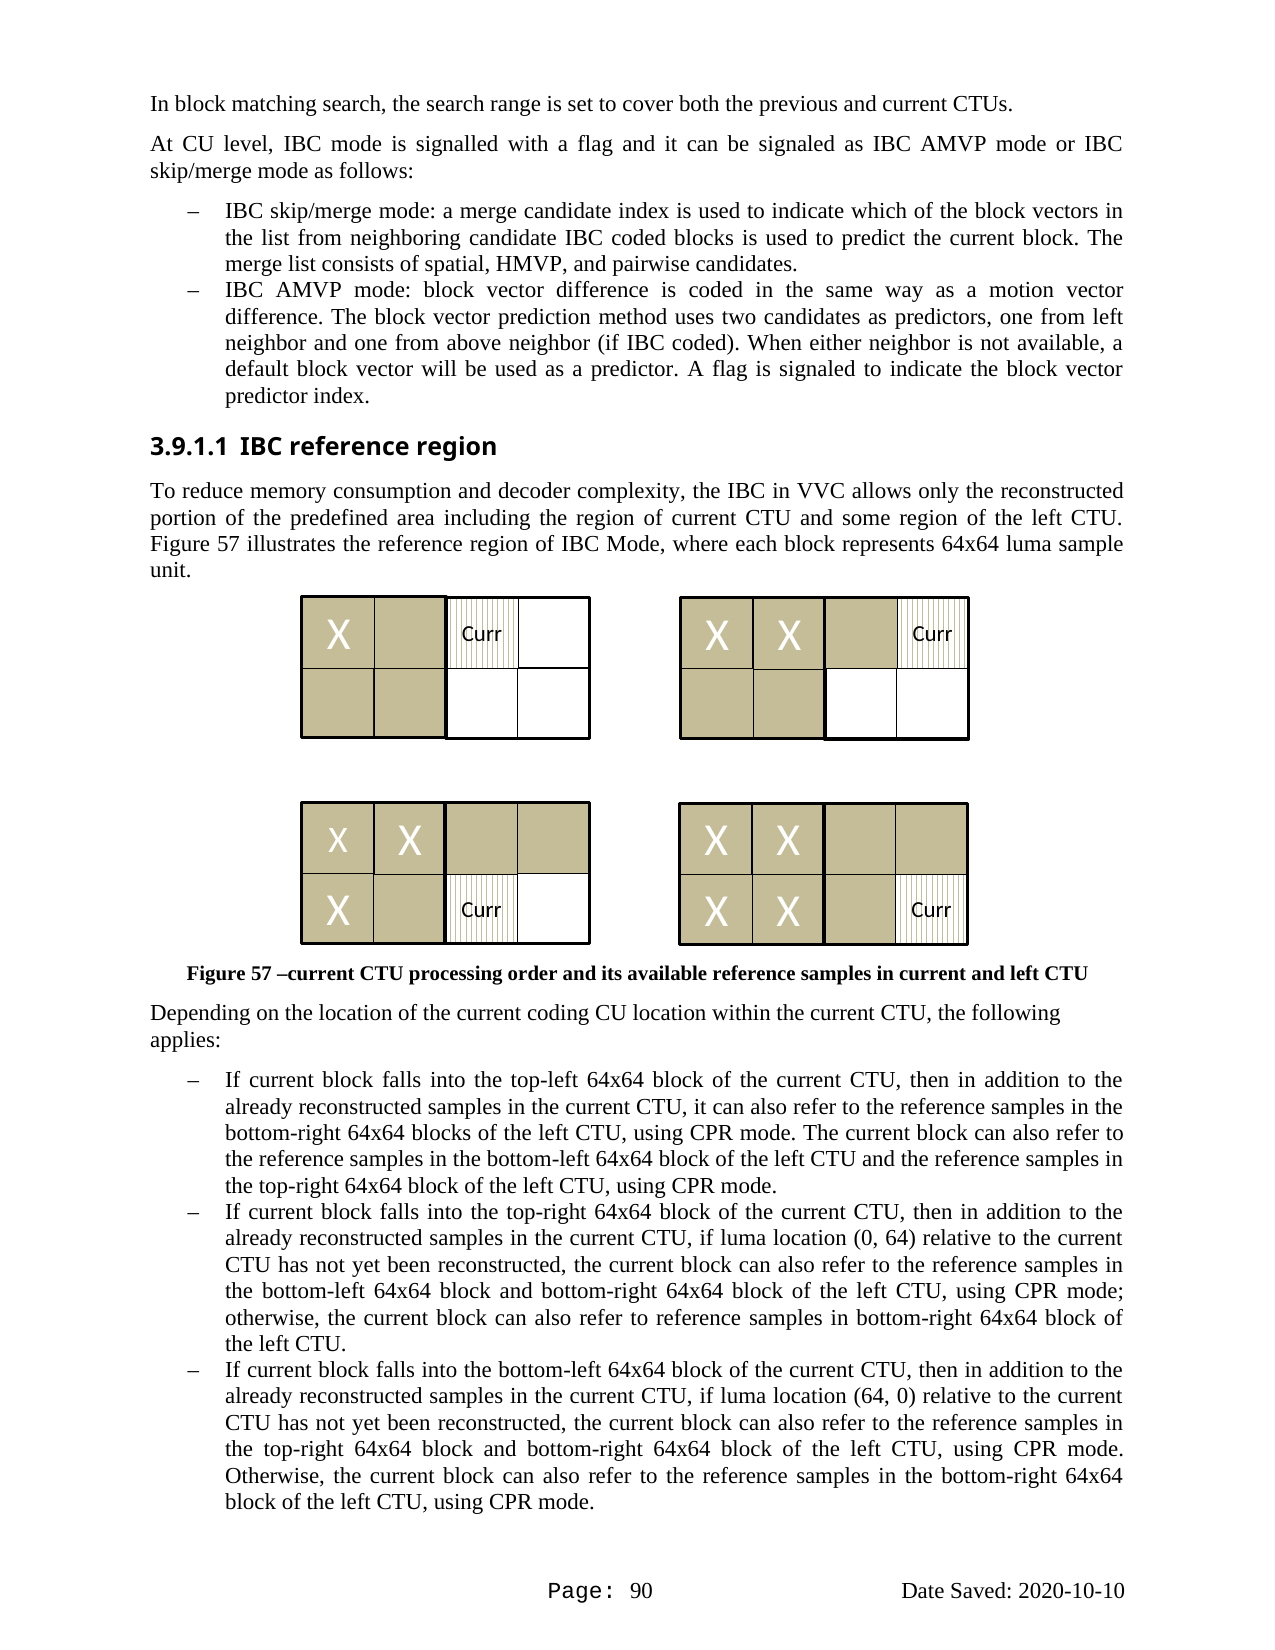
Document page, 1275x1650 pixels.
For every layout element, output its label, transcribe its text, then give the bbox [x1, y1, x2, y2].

text To reduce memory consumption and decoder complexity, the IBC in VVC allows only the reconstructed portion of the predefined area including the region of current CTU and some region of the left CTU. Figure 57 illustrates the reference region of IBC Mode, where each block represents 64x64 luma sample unit. [150, 477, 1125, 583]
text Depending on the location of the current coding CU location within the current CTU, the following applies: [150, 999, 1125, 1052]
subtitle IBC reference region [150, 429, 1125, 463]
list IBC AMVP mode: block vector difference is coded in the same way as a motion vector difference. The block vector prediction method uses two candidates as predictors, one from left neighbor and one from above neighbor (if IBC coded). When either neighbor is not available, a default block vector will be used as a predictor. A flag is signaled to indicate the block vector predictor index. [187, 276, 1125, 408]
text In block matching search, the search range is set to cover both the previous and current CTUs. [150, 90, 1125, 116]
text At CU level, IBC mode is signalled with a flag and it can be signaled as IBC AMVP mode or IBC skip/merge mode as follows: [150, 131, 1125, 183]
list If current block falls into the top-right 64x64 block of the current CTU, then in addition to the already reconstructed samples in the current CTU, if luma location (0, 64) relative to the current CTU has not yet been reconstructed, the current block can also refer to the reference samples in the bottom-left 64x64 block and bottom-right 64x64 block of the left CTU, using CPR mode; otherwise, the current block can also refer to reference samples in bottom-right 64x64 block of the left CTU. [187, 1198, 1125, 1356]
list If current block falls into the bottom-left 64x64 block of the current CTU, then in addition to the already reconstructed samples in the current CTU, if luma location (64, 0) relative to the current CTU has not yet been reconstructed, the current block can also refer to the reference samples in the top-right 64x64 block and bottom-right 64x64 block of the left CTU, using CPR mode. Otherwise, the current block can also refer to the reference samples in the bottom-right 64x64 block of the left CTU, using CPR mode. [187, 1356, 1125, 1514]
list If current block falls into the top-left 64x64 block of the current CTU, then in addition to the already reconstructed samples in the current CTU, it can also refer to the reference samples in the bottom-right 64x64 blocks of the left CTU, using CPR mode. The current block can also refer to the reference samples in the bottom-left 64x64 block of the left CTU and the reference samples in the top-right 64x64 block of the left CTU, using CPR mode. [187, 1066, 1125, 1198]
text Figure 57 –current CTU processing order and its available reference samples in current and left CTU [150, 961, 1125, 985]
list IBC skip/merge mode: a merge candidate index is used to indicate which of the block vectors in the list from neighboring candidate IBC coded blocks is used to predict the current block. The merge list consists of spatial, HMVP, and pairwise candidates. [187, 197, 1125, 276]
